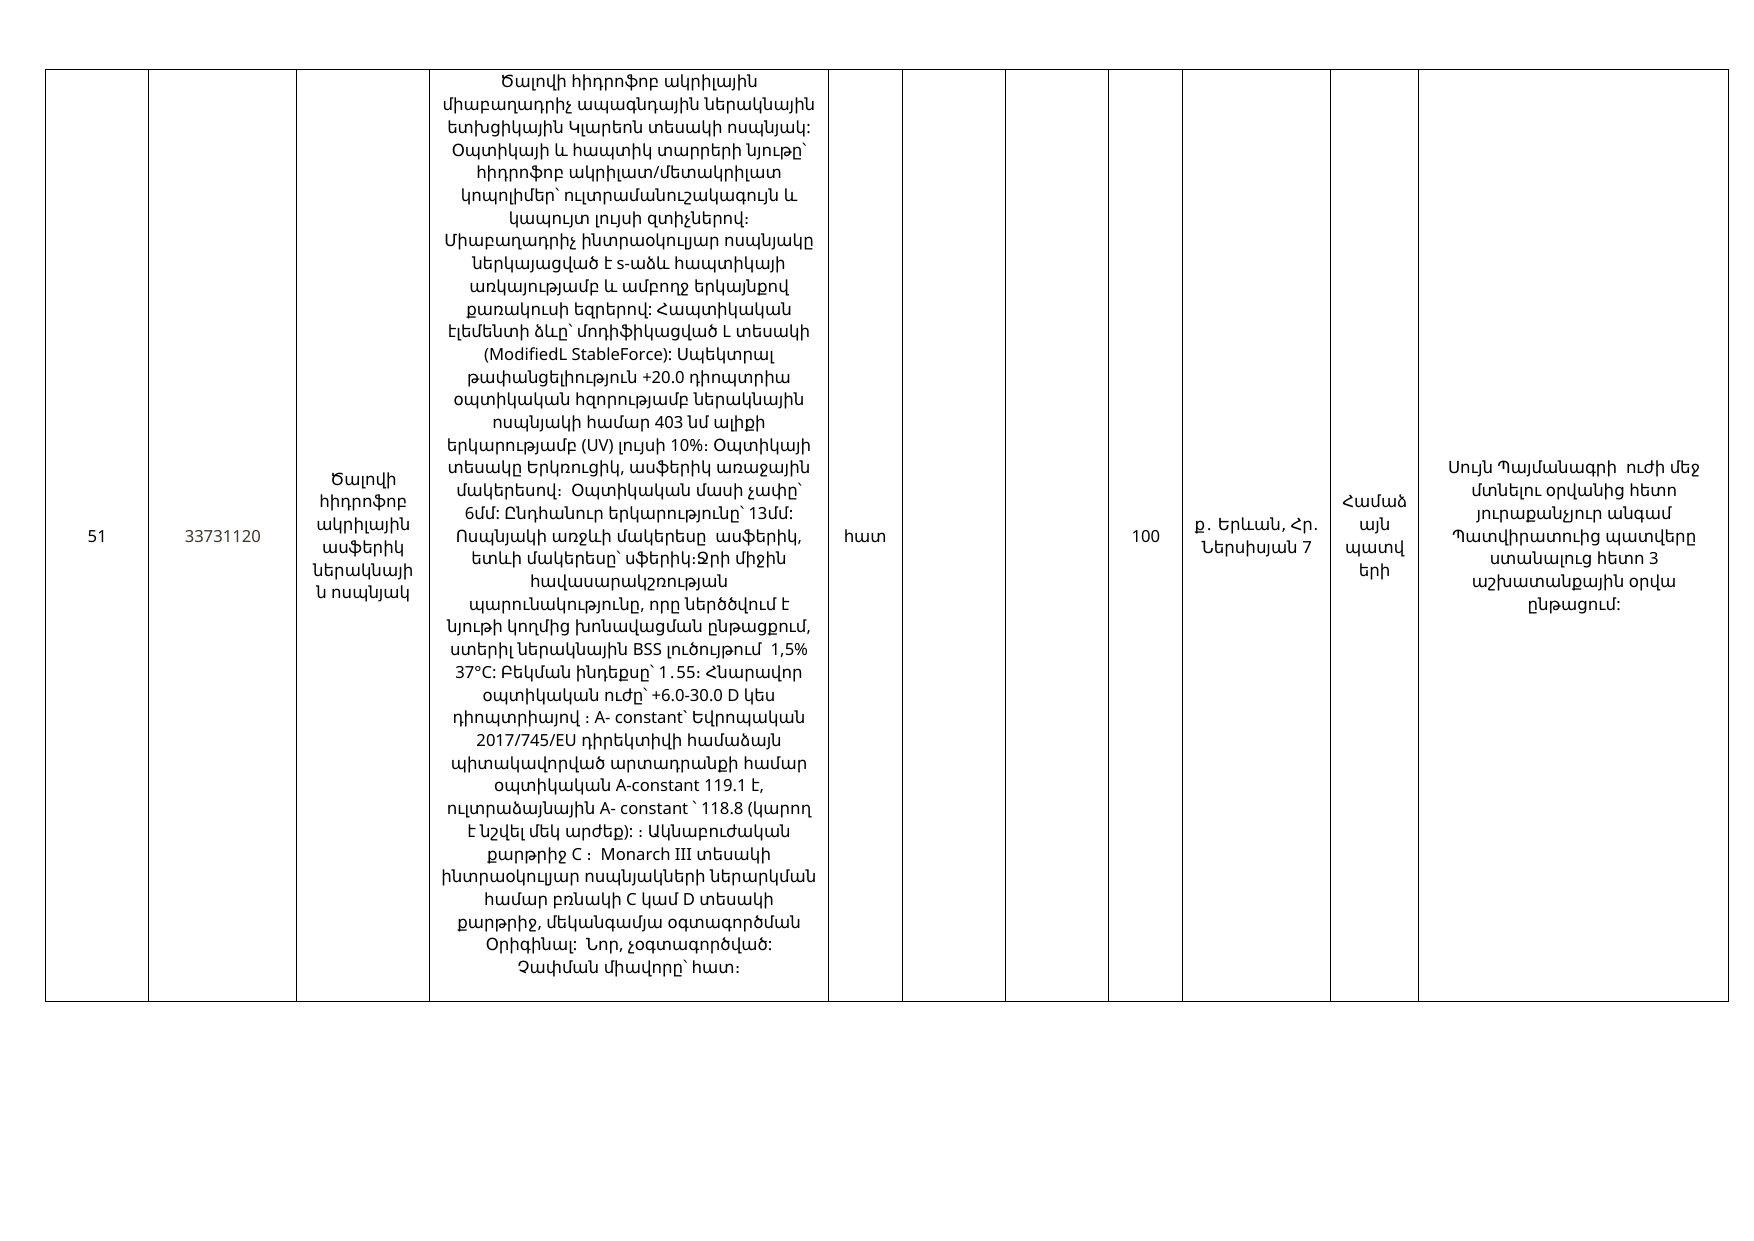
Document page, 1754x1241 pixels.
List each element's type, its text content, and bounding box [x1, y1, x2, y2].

table_cell [1006, 70, 1108, 1001]
table_cell 33731120 [149, 70, 296, 1001]
table_cell Ծալովի հիդրոֆոբ ակրիլային ասֆերիկ ներակնային ոսպնյակ [297, 70, 429, 1001]
table_cell հատ [829, 70, 902, 1001]
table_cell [1419, 70, 1728, 1001]
table_cell Ծալովի հիդրոֆոբ ակրիլային միաբաղադրիչ ապագնդային ներակնային ետխցիկային Կլարեոն տեսակի ոսպնյակ: Օպտիկայի և հապտիկ տարրերի նյութը՝ հիդրոֆոբ ակրիլատ/մետակրիլատ կոպոլիմեր՝ ուլտրամանուշակագույն և կապույտ լույսի զտիչներով։ Միաբաղադրիչ ինտրաօկուլյար ոսպնյակը ներկայացված է s-աձև հապտիկայի առկայությամբ և ամբողջ երկայնքով քառակուսի եզրերով: Հապտիկական էլեմենտի ձևը՝ մոդիֆիկացված L տեսակի (ModifiedL StableForce): Սպեկտրալ թափանցելիություն +20.0 դիոպտրիա օպտիկական հզորությամբ ներակնային ոսպնյակի համար 403 նմ ալիքի երկարությամբ (UV) լույսի 10%։ Օպտիկայի տեսակը Երկռուցիկ, ասֆերիկ առաջային մակերեսով։ Օպտիկական մասի չափը՝ 6մմ: Ընդհանուր երկարությունը՝ 13մմ: Ոսպնյակի առջևի մակերեսը ասֆերիկ, ետևի մակերեսը՝ սֆերիկ։Ջրի միջին հավասարակշռության պարունակությունը, որը ներծծվում է նյութի կողմից խոնավացման ընթացքում, ստերիլ ներակնային BSS լուծույթում 1,5% 37°C: Բեկման ինդեքսը՝ 1․55։ Հնարավոր օպտիկական ուժը՝ +6.0-30.0 D կես դիոպտրիայով ։ A- constant` Եվրոպական 2017/745/EU դիրեկտիվի համաձայն պիտակավորված արտադրանքի համար օպտիկական A-constant 119.1 է, ուլտրաձայնային A- constant ՝ 118.8 (կարող է նշվել մեկ արժեք): ։ Ակնաբուժական քարթրիջ C ։ Monarch III տեսակի ինտրաօկուլյար ոսպնյակների ներարկման համար բռնակի C կամ D տեսակի քարթրիջ, մեկանգամյա օգտագործման Օրիգինալ: Նոր, չօգտագործված: Չափման միավորը՝ հատ։ [430, 70, 828, 1001]
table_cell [1183, 70, 1330, 1001]
table_cell 51 [46, 70, 148, 1001]
table_cell Համաձայն պատվերի [1331, 70, 1418, 1001]
table_cell [903, 70, 1005, 1001]
table_cell 100 [1109, 70, 1182, 1001]
